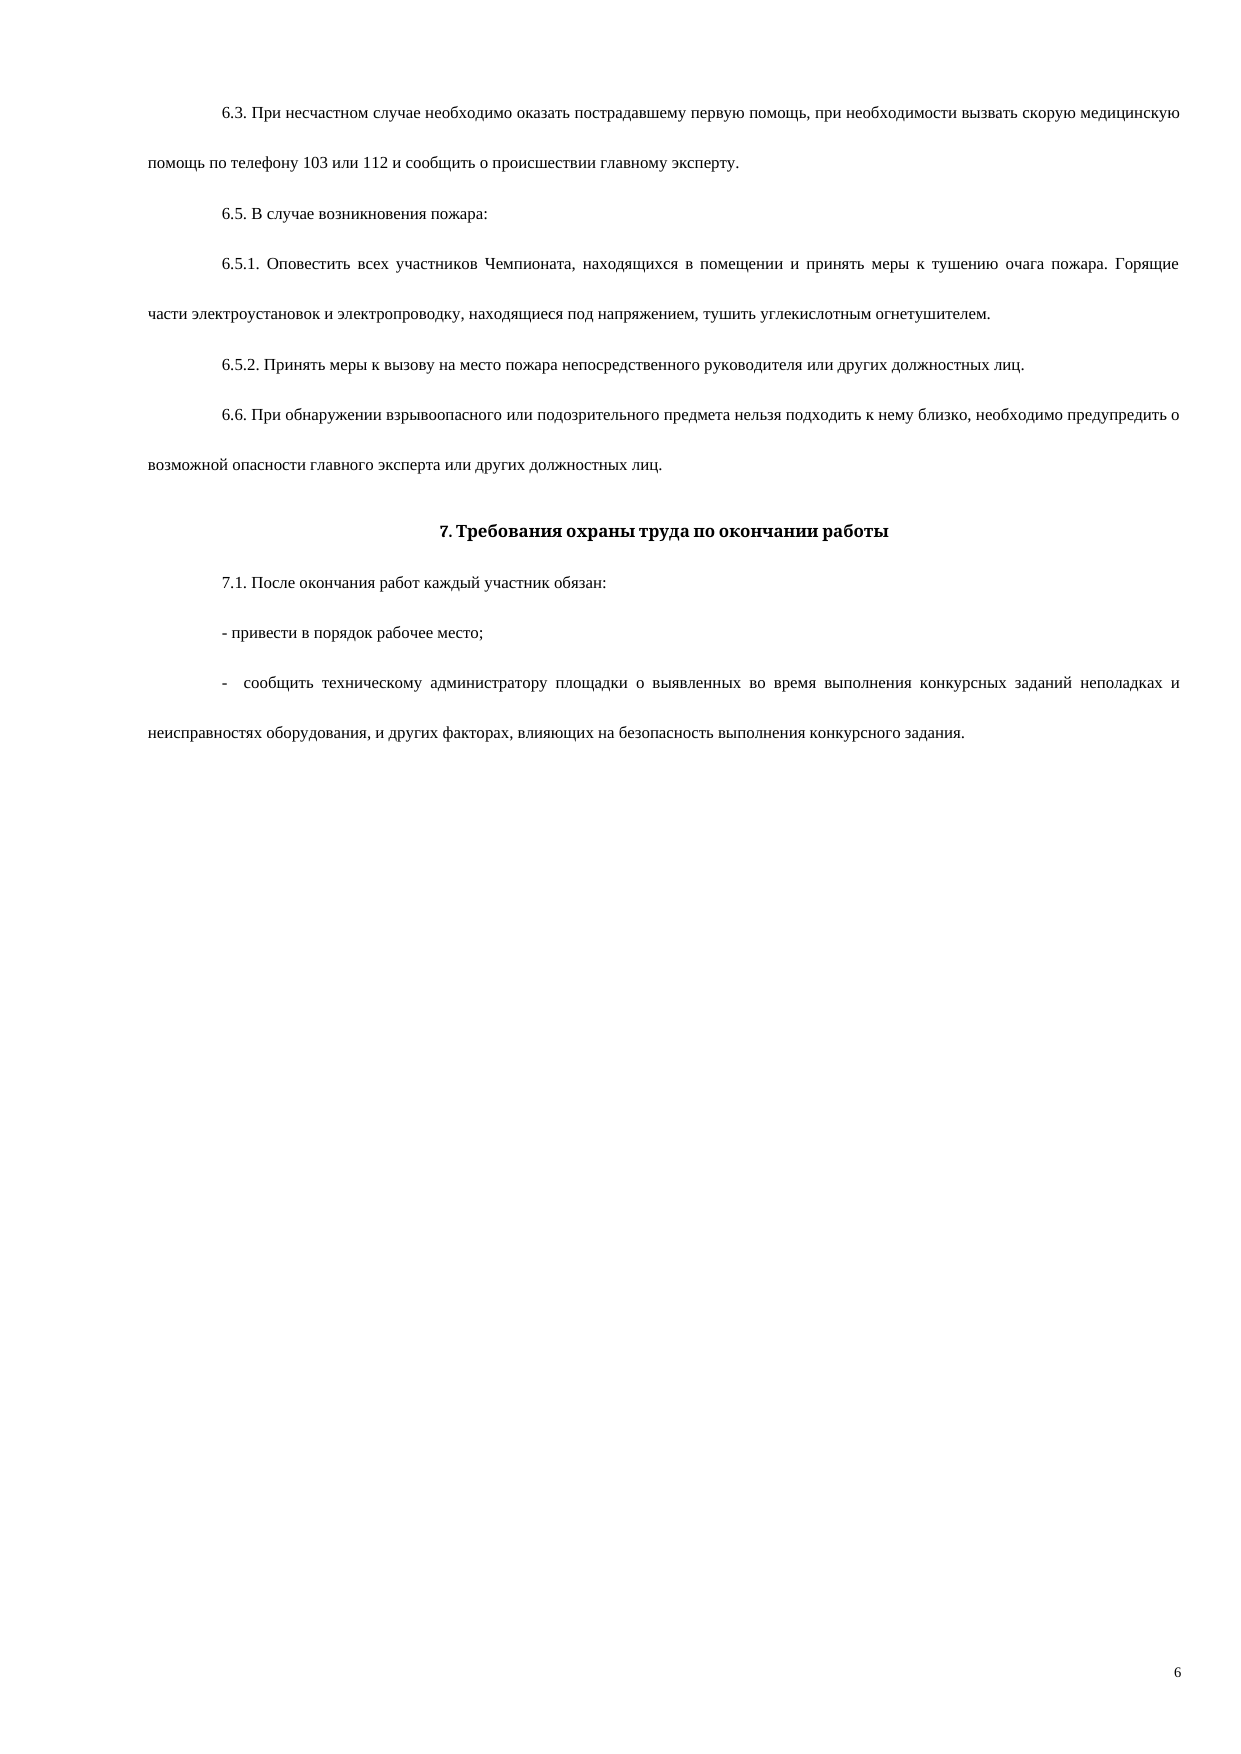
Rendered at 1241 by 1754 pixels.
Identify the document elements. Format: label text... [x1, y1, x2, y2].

text - привести в порядок рабочее место; [148, 608, 1181, 642]
text - сообщить техническому администратору площадки о выявленных во время выполнения конкурсных заданий неполадках и неисправностях оборудования, и других факторах, влияющих на безопасность выполнения конкурсного задания. [148, 659, 1181, 743]
text 6.5.2. Принять меры к вызову на место пожара непосредственного руководителя или других должностных лиц. [148, 340, 1181, 374]
text 6.6. При обнаружении взрывоопасного или подозрительного предмета нельзя подходить к нему близко, необходимо предупредить о возможной опасности главного эксперта или других должностных лиц. [148, 391, 1181, 474]
text 7.1. После окончания работ каждый участник обязан: [148, 558, 1181, 592]
text 6.5. В случае возникновения пожара: [148, 189, 1181, 223]
text 7. Требования охраны труда по окончании работы [148, 508, 1181, 541]
text 6.5.1. Оповестить всех участников Чемпионата, находящихся в помещении и принять меры к тушению очага пожара. Горящие части электроустановок и электропроводку, находящиеся под напряжением, тушить углекислотным огнетушителем. [148, 239, 1181, 323]
text 6.3. При несчастном случае необходимо оказать пострадавшему первую помощь, при необходимости вызвать скорую медицинскую помощь по телефону 103 или 112 и сообщить о происшествии главному эксперту. [148, 89, 1181, 172]
